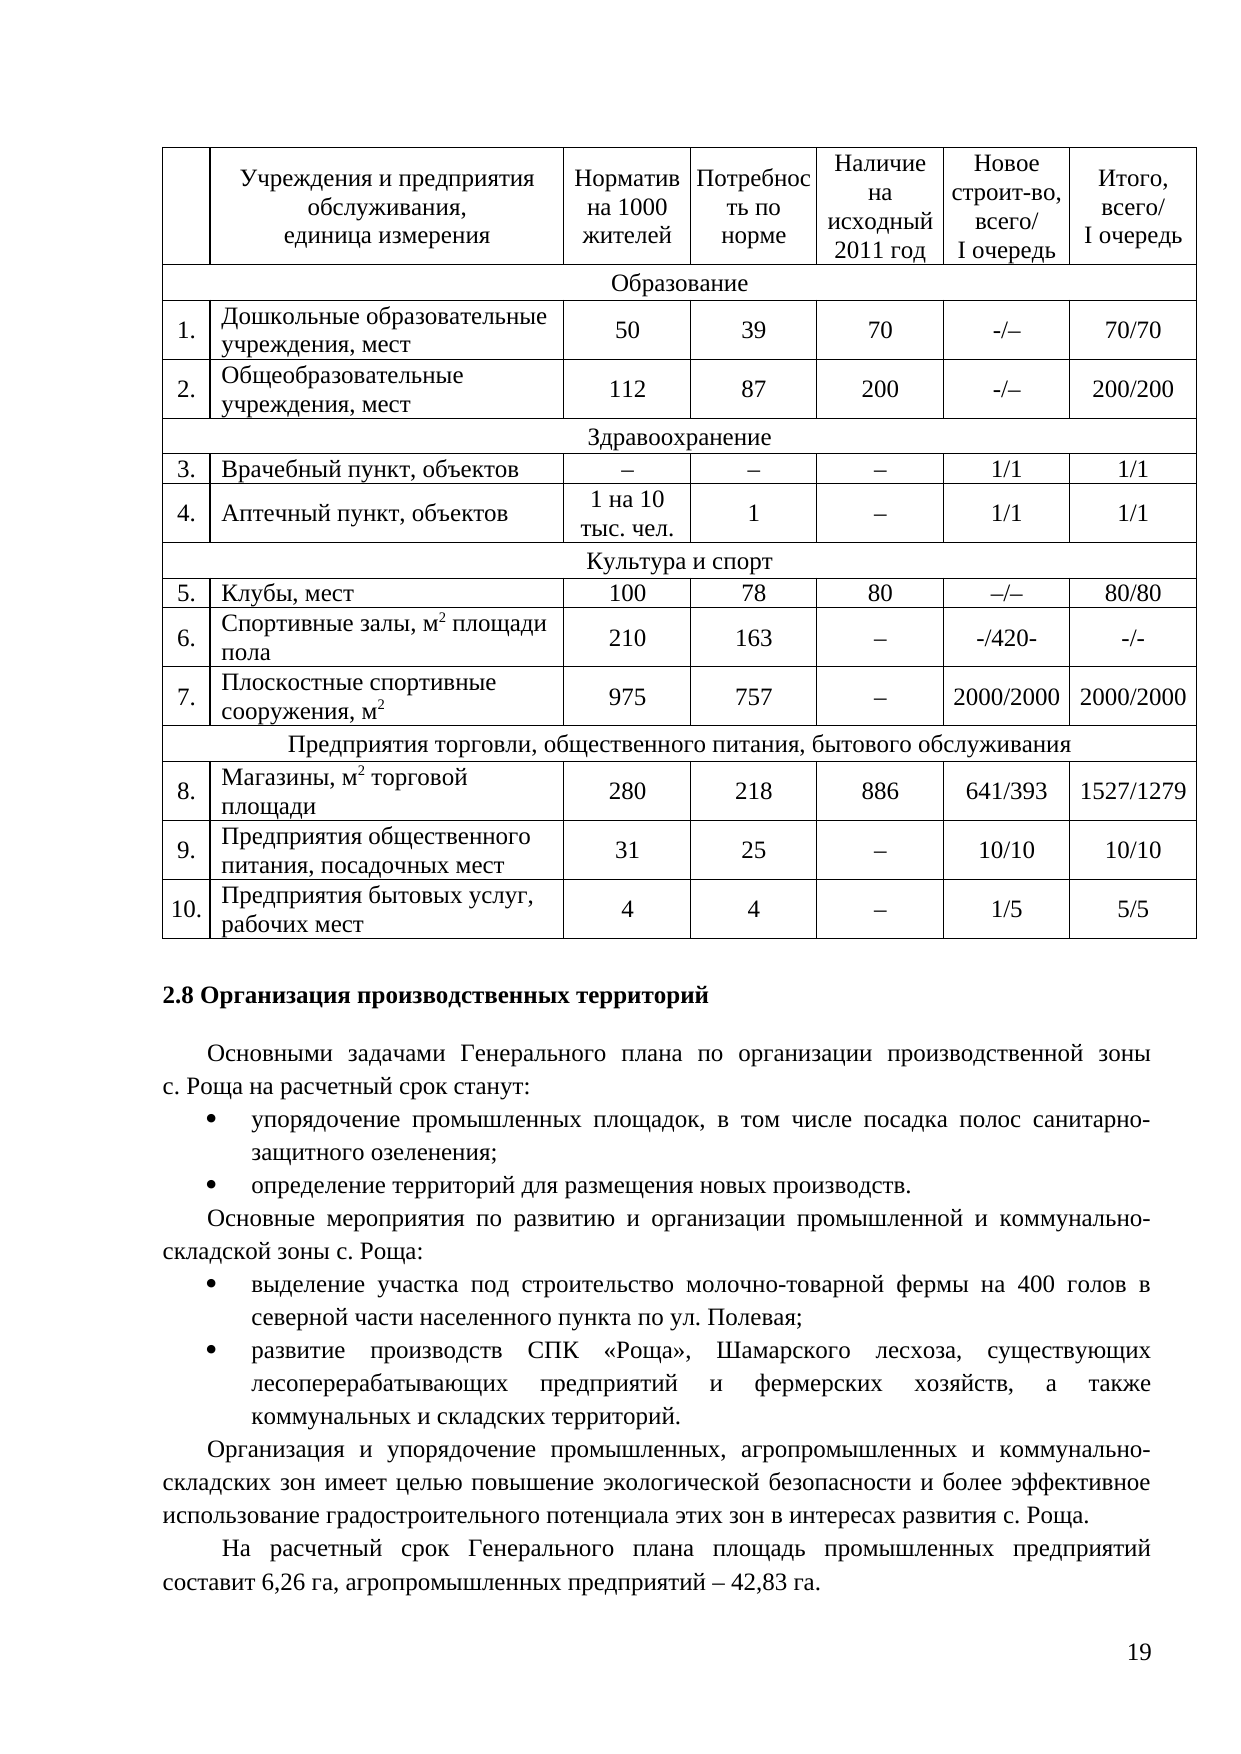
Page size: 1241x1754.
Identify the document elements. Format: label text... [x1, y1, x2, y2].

table_header Итого, всего/ I очередь [1070, 148, 1196, 264]
table_header Потребность по норме [691, 148, 816, 264]
table_cell Магазины, м2 торговой площади [211, 762, 563, 820]
table_cell 80 [817, 579, 943, 607]
table_cell 200 [817, 360, 943, 418]
table_cell 1 на 10 тыс. чел. [564, 484, 690, 542]
table_cell 50 [564, 301, 690, 359]
text Основные мероприятия по развитию и организации промышленной и коммунально-складской зоны с. Роща: [162, 1203, 1152, 1265]
table_cell 210 [564, 608, 690, 666]
table_cell – [817, 484, 943, 542]
table_cell – [817, 608, 943, 666]
table_cell 1. [163, 301, 209, 359]
table_cell – [817, 454, 943, 483]
table_cell 280 [564, 762, 690, 820]
table_cell Плоскостные спортивные сооружения, м2 [211, 667, 563, 725]
table_cell 25 [691, 821, 816, 879]
table_cell Здравоохранение [163, 419, 1196, 453]
table_cell Общеобразовательные учреждения, мест [211, 360, 563, 418]
table_cell Врачебный пункт, объектов [211, 454, 563, 483]
text На расчетный срок Генерального плана площадь промышленных предприятий составит 6,26 га, агропромышленных предприятий – 42,83 га. [162, 1533, 1152, 1595]
table_cell – [691, 454, 816, 483]
table_cell 10/10 [944, 821, 1069, 879]
table_cell 1/1 [944, 454, 1069, 483]
table_cell 4. [163, 484, 209, 542]
table_cell 9. [163, 821, 209, 879]
table_cell 39 [691, 301, 816, 359]
table_cell 1/1 [944, 484, 1069, 542]
table_cell 200/200 [1070, 360, 1196, 418]
table_cell 641/393 [944, 762, 1069, 820]
table_cell 80/80 [1070, 579, 1196, 607]
table_cell 2000/2000 [1070, 667, 1196, 725]
table_cell 975 [564, 667, 690, 725]
table_cell 5/5 [1070, 880, 1196, 938]
table_header Наличие на исходный 2011 год [817, 148, 943, 264]
table_cell Образование [163, 265, 1196, 299]
table_cell 163 [691, 608, 816, 666]
table_cell – [817, 880, 943, 938]
table_cell 1/1 [1070, 454, 1196, 483]
table_cell 1 [691, 484, 816, 542]
table_header [163, 148, 209, 264]
table_cell 7. [163, 667, 209, 725]
table_cell –/– [944, 579, 1069, 607]
table_cell 70 [817, 301, 943, 359]
table_cell Клубы, мест [211, 579, 563, 607]
table_cell 10/10 [1070, 821, 1196, 879]
table_cell 10. [163, 880, 209, 938]
text Основными задачами Генерального плана по организации производственной зоны с. Роща на расчетный срок станут: [162, 1038, 1152, 1100]
table_header Новое строит-во, всего/ I очередь [944, 148, 1069, 264]
table_cell – [564, 454, 690, 483]
table_cell 6. [163, 608, 209, 666]
table_cell 1/1 [1070, 484, 1196, 542]
list выделение участка под строительство молочно-товарной фермы на 400 голов в северной части населенного пункта по ул. Полевая; [207, 1269, 1152, 1331]
table_cell 4 [564, 880, 690, 938]
table_cell Предприятия общественного питания, посадочных мест [211, 821, 563, 879]
list развитие производств СПК «Роща», Шамарского лесхоза, существующих лесоперерабатывающих предприятий и фермерских хозяйств, а также коммунальных и складских территорий. [207, 1335, 1152, 1430]
table_cell 2. [163, 360, 209, 418]
table_cell -/– [944, 301, 1069, 359]
table_cell 112 [564, 360, 690, 418]
subtitle 2.8 Организация производственных территорий [162, 980, 1152, 1009]
table_header Норматив на 1000 жителей [564, 148, 690, 264]
table_cell -/– [944, 360, 1069, 418]
table_cell 1527/1279 [1070, 762, 1196, 820]
table_cell Аптечный пункт, объектов [211, 484, 563, 542]
table_cell 78 [691, 579, 816, 607]
table_cell 218 [691, 762, 816, 820]
table_cell – [817, 667, 943, 725]
table_cell 31 [564, 821, 690, 879]
table_cell 3. [163, 454, 209, 483]
table_cell 4 [691, 880, 816, 938]
table_cell 5. [163, 579, 209, 607]
table_cell Предприятия бытовых услуг, рабочих мест [211, 880, 563, 938]
table_cell Предприятия торговли, общественного питания, бытового обслуживания [163, 726, 1196, 761]
table_cell 87 [691, 360, 816, 418]
table_cell 70/70 [1070, 301, 1196, 359]
table_cell 2000/2000 [944, 667, 1069, 725]
table_cell -/- [1070, 608, 1196, 666]
text Организация и упорядочение промышленных, агропромышленных и коммунально-складских зон имеет целью повышение экологической безопасности и более эффективное использование градостроительного потенциала этих зон в интересах развития с. Роща. [162, 1434, 1152, 1529]
table_cell Спортивные залы, м2 площади пола [211, 608, 563, 666]
table_cell Дошкольные образовательные учреждения, мест [211, 301, 563, 359]
table_cell 886 [817, 762, 943, 820]
table_cell 1/5 [944, 880, 1069, 938]
table_cell 100 [564, 579, 690, 607]
table_cell -/420- [944, 608, 1069, 666]
table_header Учреждения и предприятия обслуживания, единица измерения [211, 148, 563, 264]
table_cell 757 [691, 667, 816, 725]
table_cell Культура и спорт [163, 543, 1196, 577]
list упорядочение промышленных площадок, в том числе посадка полос санитарно-защитного озеленения; [207, 1104, 1152, 1166]
list определение территорий для размещения новых производств. [207, 1170, 1152, 1199]
table_cell 8. [163, 762, 209, 820]
table_cell – [817, 821, 943, 879]
